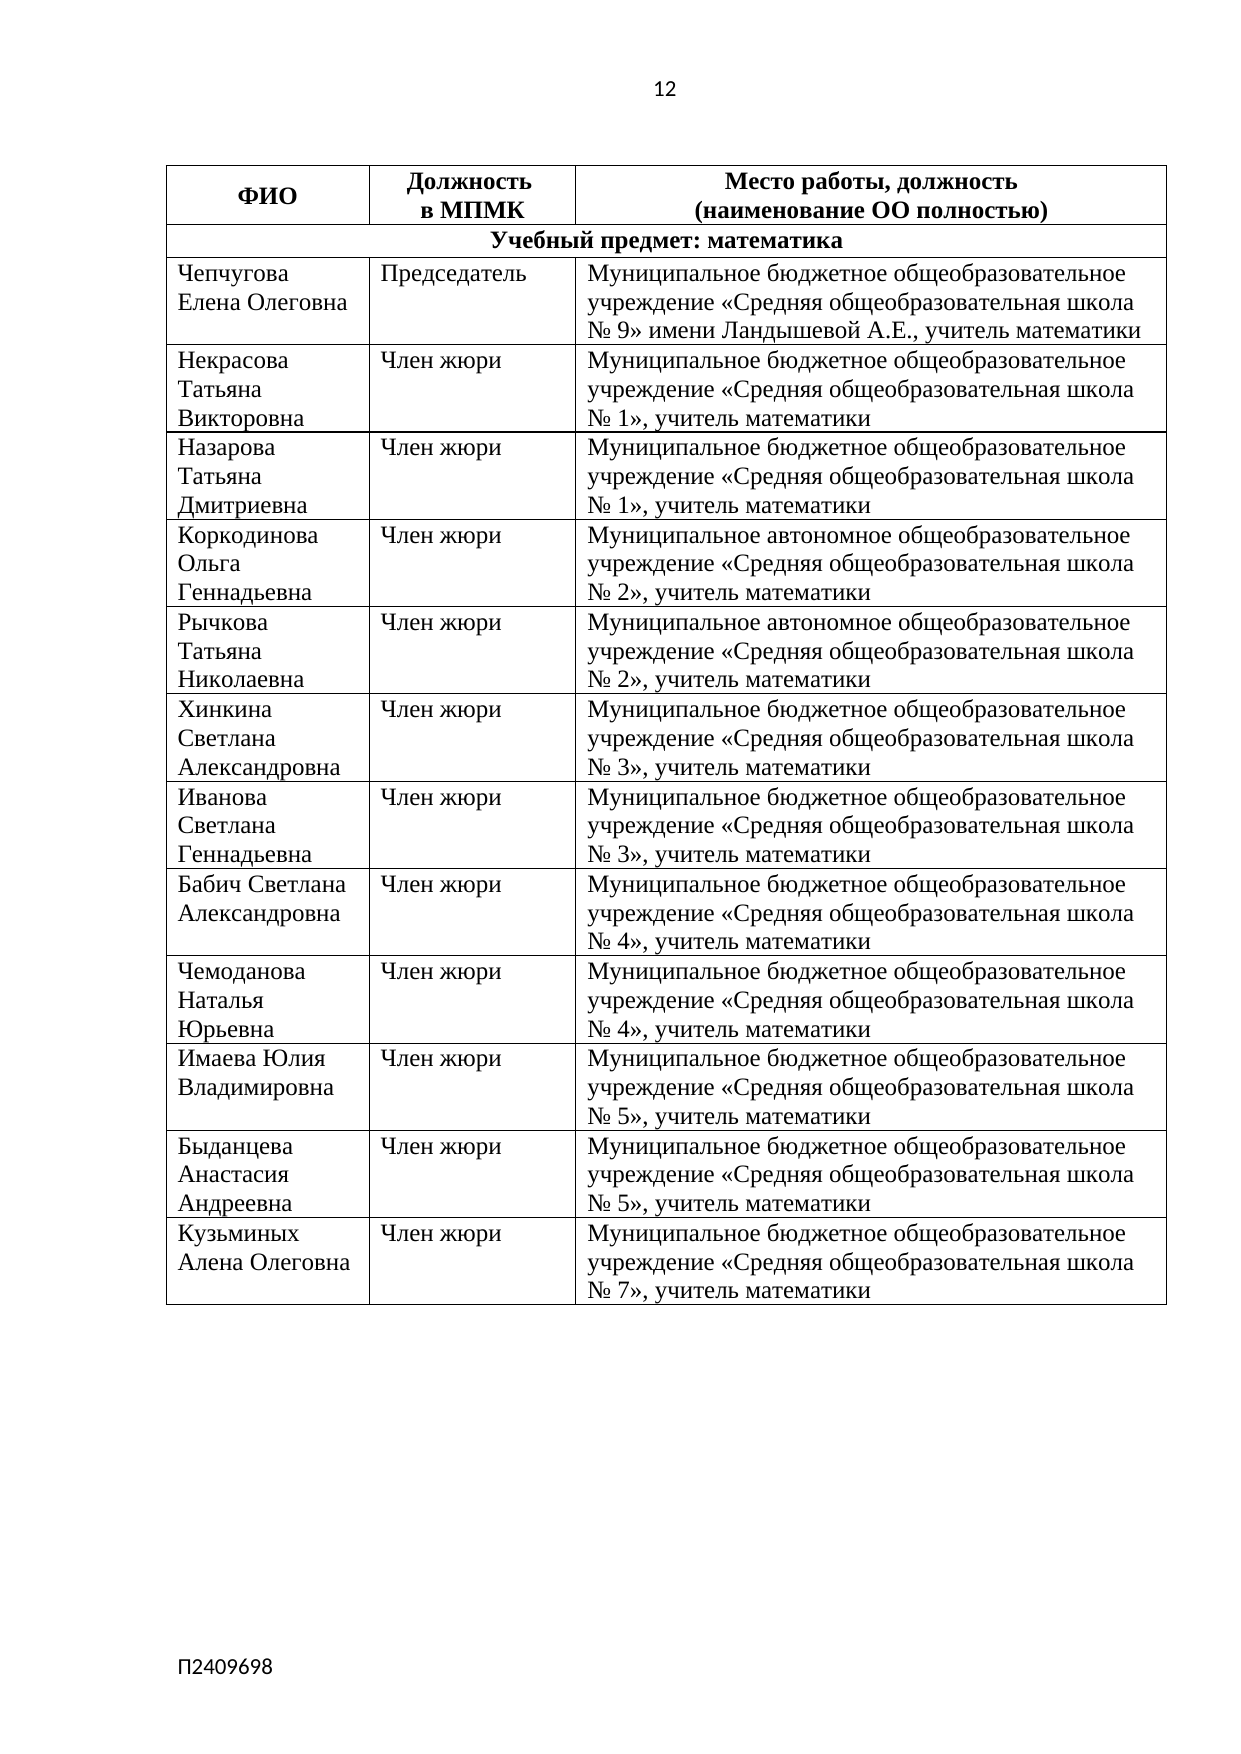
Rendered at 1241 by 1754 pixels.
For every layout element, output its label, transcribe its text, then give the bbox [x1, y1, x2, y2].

table_cell Чепчугова Елена Олеговна [167, 258, 369, 344]
table_cell Член жюри [370, 1044, 575, 1130]
table_cell Член жюри [370, 1131, 575, 1217]
table_cell Член жюри [370, 345, 575, 431]
table_cell Председатель [370, 258, 575, 344]
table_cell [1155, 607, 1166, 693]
table_header Место работы, должность (наименование ОО полностью) [576, 166, 1166, 224]
table_cell Член жюри [370, 607, 575, 693]
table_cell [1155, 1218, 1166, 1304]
table_cell Член жюри [370, 782, 575, 868]
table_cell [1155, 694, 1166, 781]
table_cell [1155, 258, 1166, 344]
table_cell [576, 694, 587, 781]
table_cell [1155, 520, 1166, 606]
table_header Должность в МПМК [370, 166, 575, 224]
table_cell Член жюри [370, 1218, 575, 1304]
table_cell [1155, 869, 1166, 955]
table_cell Член жюри [370, 956, 575, 1042]
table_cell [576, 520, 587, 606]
table_cell Кузьминых Алена Олеговна [167, 1218, 369, 1304]
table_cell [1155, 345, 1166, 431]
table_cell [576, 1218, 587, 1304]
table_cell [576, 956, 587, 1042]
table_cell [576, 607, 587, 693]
table_cell Член жюри [370, 694, 575, 781]
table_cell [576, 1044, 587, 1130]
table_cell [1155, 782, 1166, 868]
table_cell Член жюри [370, 433, 575, 519]
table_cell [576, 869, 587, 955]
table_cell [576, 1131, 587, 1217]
table_cell Имаева Юлия Владимировна [167, 1044, 369, 1130]
table_cell Член жюри [370, 869, 575, 955]
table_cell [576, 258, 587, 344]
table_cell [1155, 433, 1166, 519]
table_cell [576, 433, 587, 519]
table_cell Член жюри [370, 520, 575, 606]
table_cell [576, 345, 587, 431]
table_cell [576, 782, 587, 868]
table_header ФИО [167, 166, 369, 224]
table_cell Бабич Светлана Александровна [167, 869, 369, 955]
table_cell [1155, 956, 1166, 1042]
table_cell Учебный предмет: математика [167, 225, 1166, 257]
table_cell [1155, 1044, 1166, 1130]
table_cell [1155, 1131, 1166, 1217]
